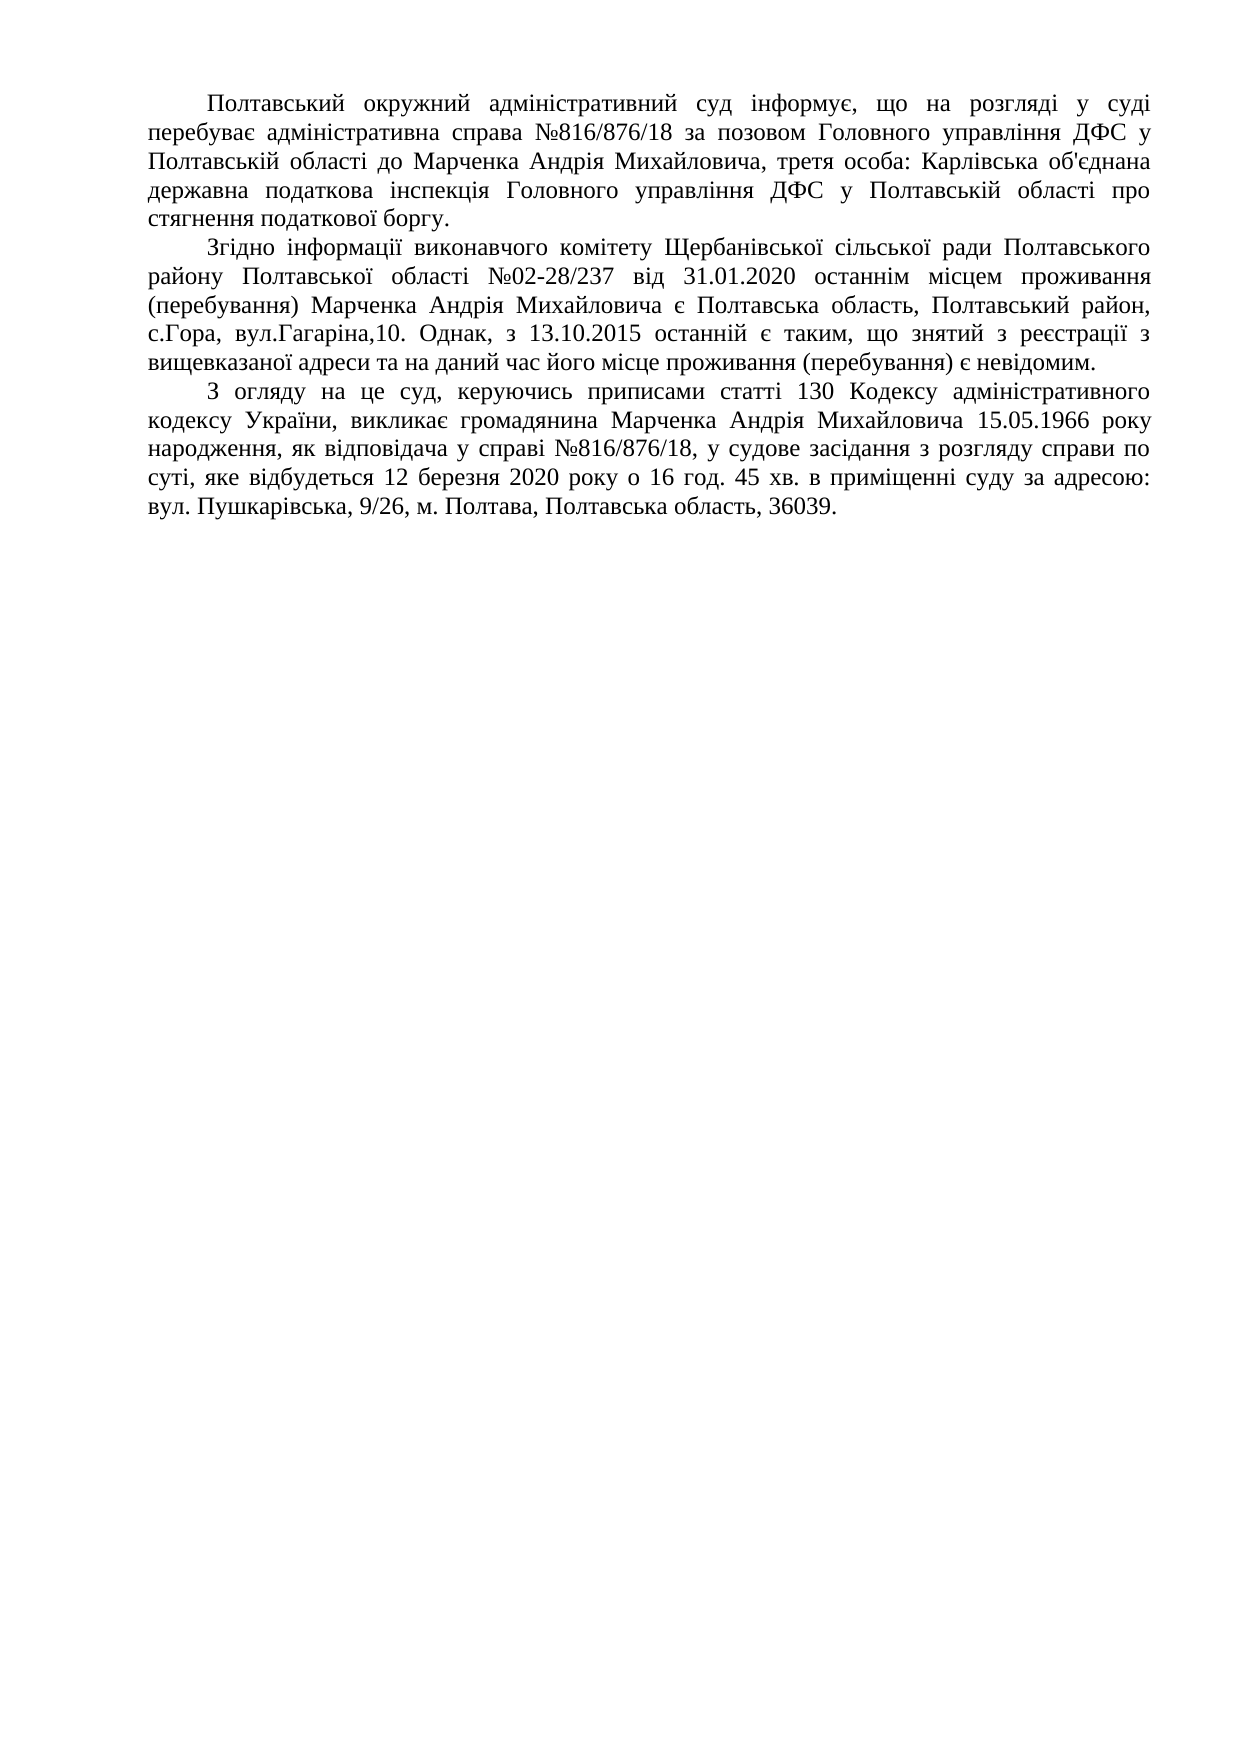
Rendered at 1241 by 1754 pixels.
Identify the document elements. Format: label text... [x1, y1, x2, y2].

text Згідно інформації виконавчого комітету Щербанівської сільської ради Полтавського району Полтавської області №02-28/237 від 31.01.2020 останнім місцем проживання (перебування) Марченка Андрія Михайловича є Полтавська область, Полтавський район, с.Гора, вул.Гагаріна,10. Однак, з 13.10.2015 останній є таким, що знятий з реєстрації з вищевказаної адреси та на даний час його місце проживання (перебування) є невідомим. [148, 232, 1152, 376]
text З огляду на це суд, керуючись приписами статті 130 Кодексу адміністративного кодексу України, викликає громадянина Марченка Андрія Михайловича 15.05.1966 року народження, як відповідача у справі №816/876/18, у судове засідання з розгляду справи по суті, яке відбудеться 12 березня 2020 року о 16 год. 45 хв. в приміщенні суду за адресою: вул. Пушкарівська, 9/26, м. Полтава, Полтавська область, 36039. [148, 376, 1152, 520]
text Полтавський окружний адміністративний суд інформує, що на розгляді у суді перебуває адміністративна справа №816/876/18 за позовом Головного управління ДФС у Полтавській області до Марченка Андрія Михайловича, третя особа: Карлівська об'єднана державна податкова інспекція Головного управління ДФС у Полтавській області про стягнення податкової боргу. [148, 88, 1152, 232]
